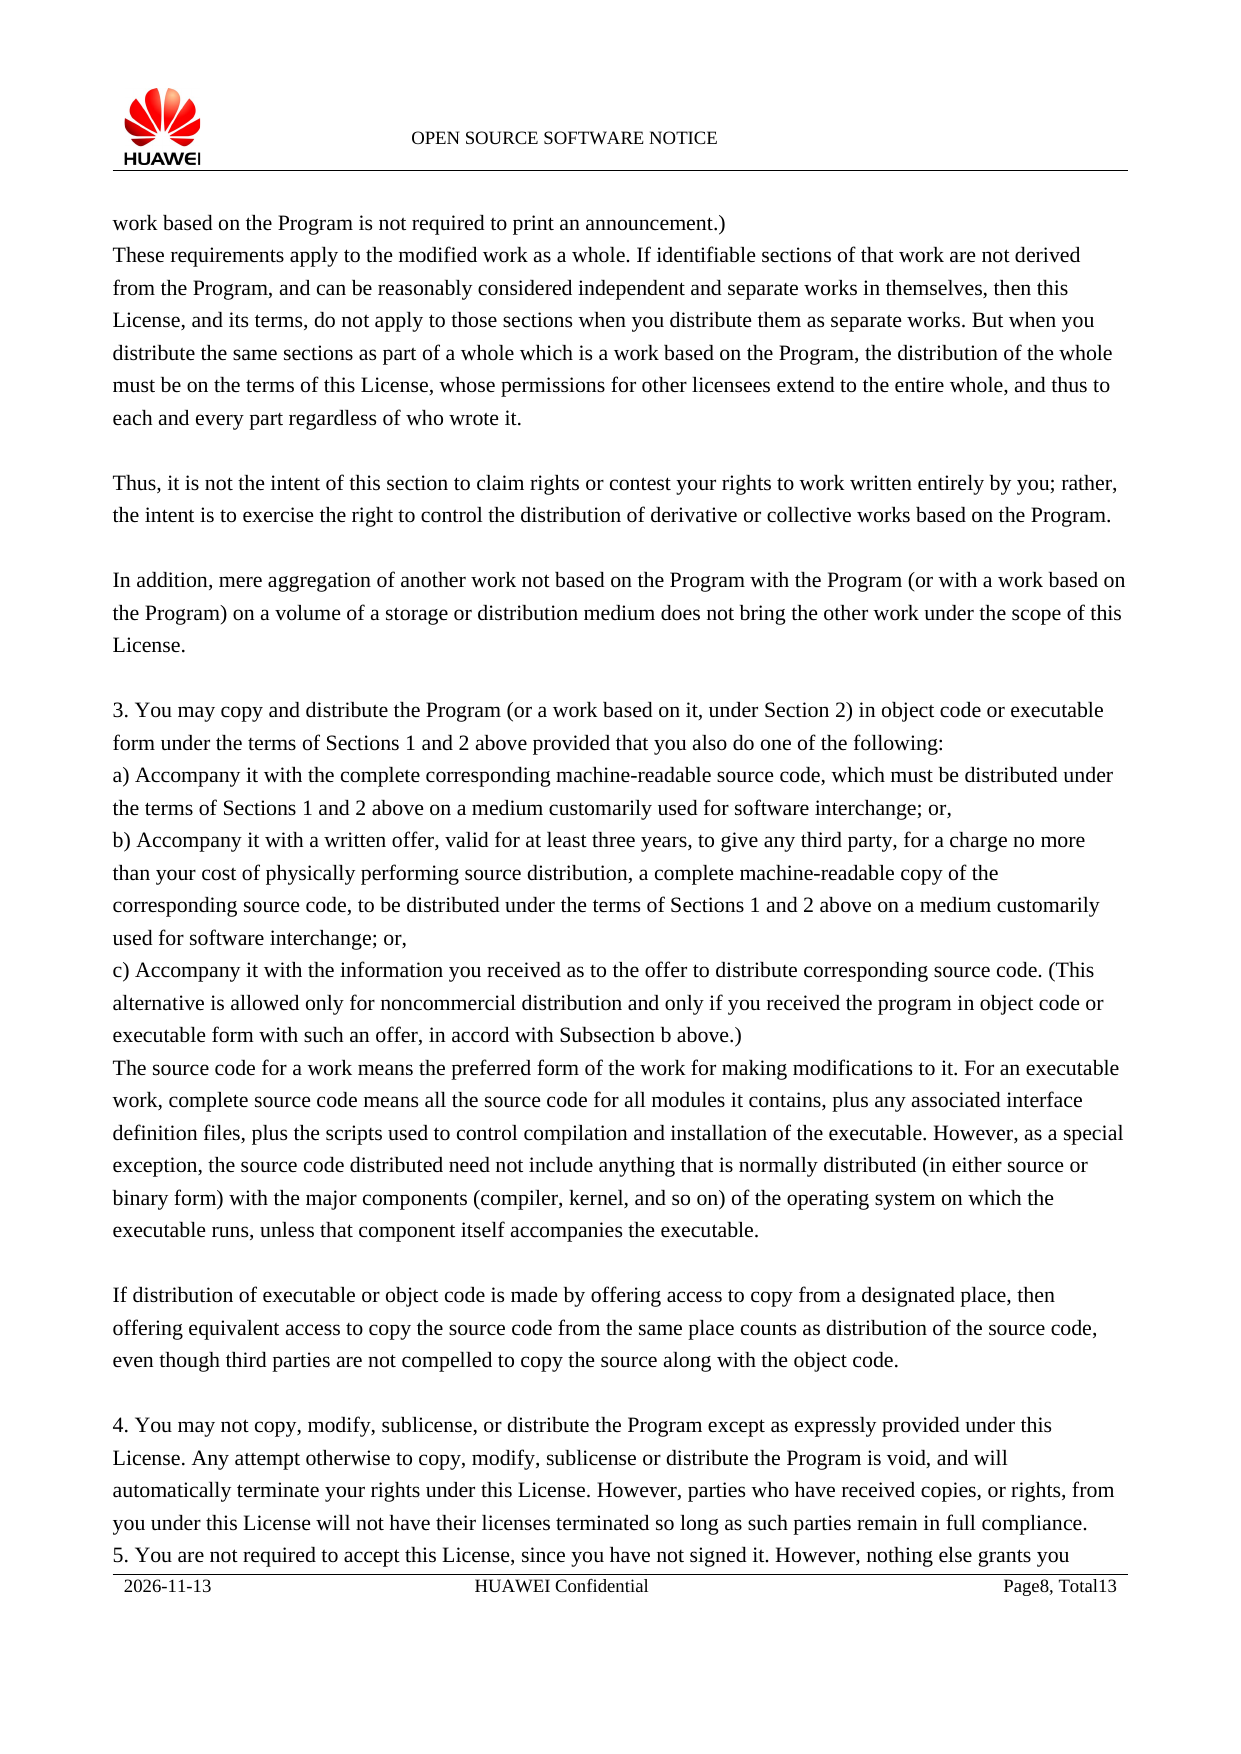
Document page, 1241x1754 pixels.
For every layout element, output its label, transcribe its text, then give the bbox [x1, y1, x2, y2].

picture [124, 88, 201, 165]
